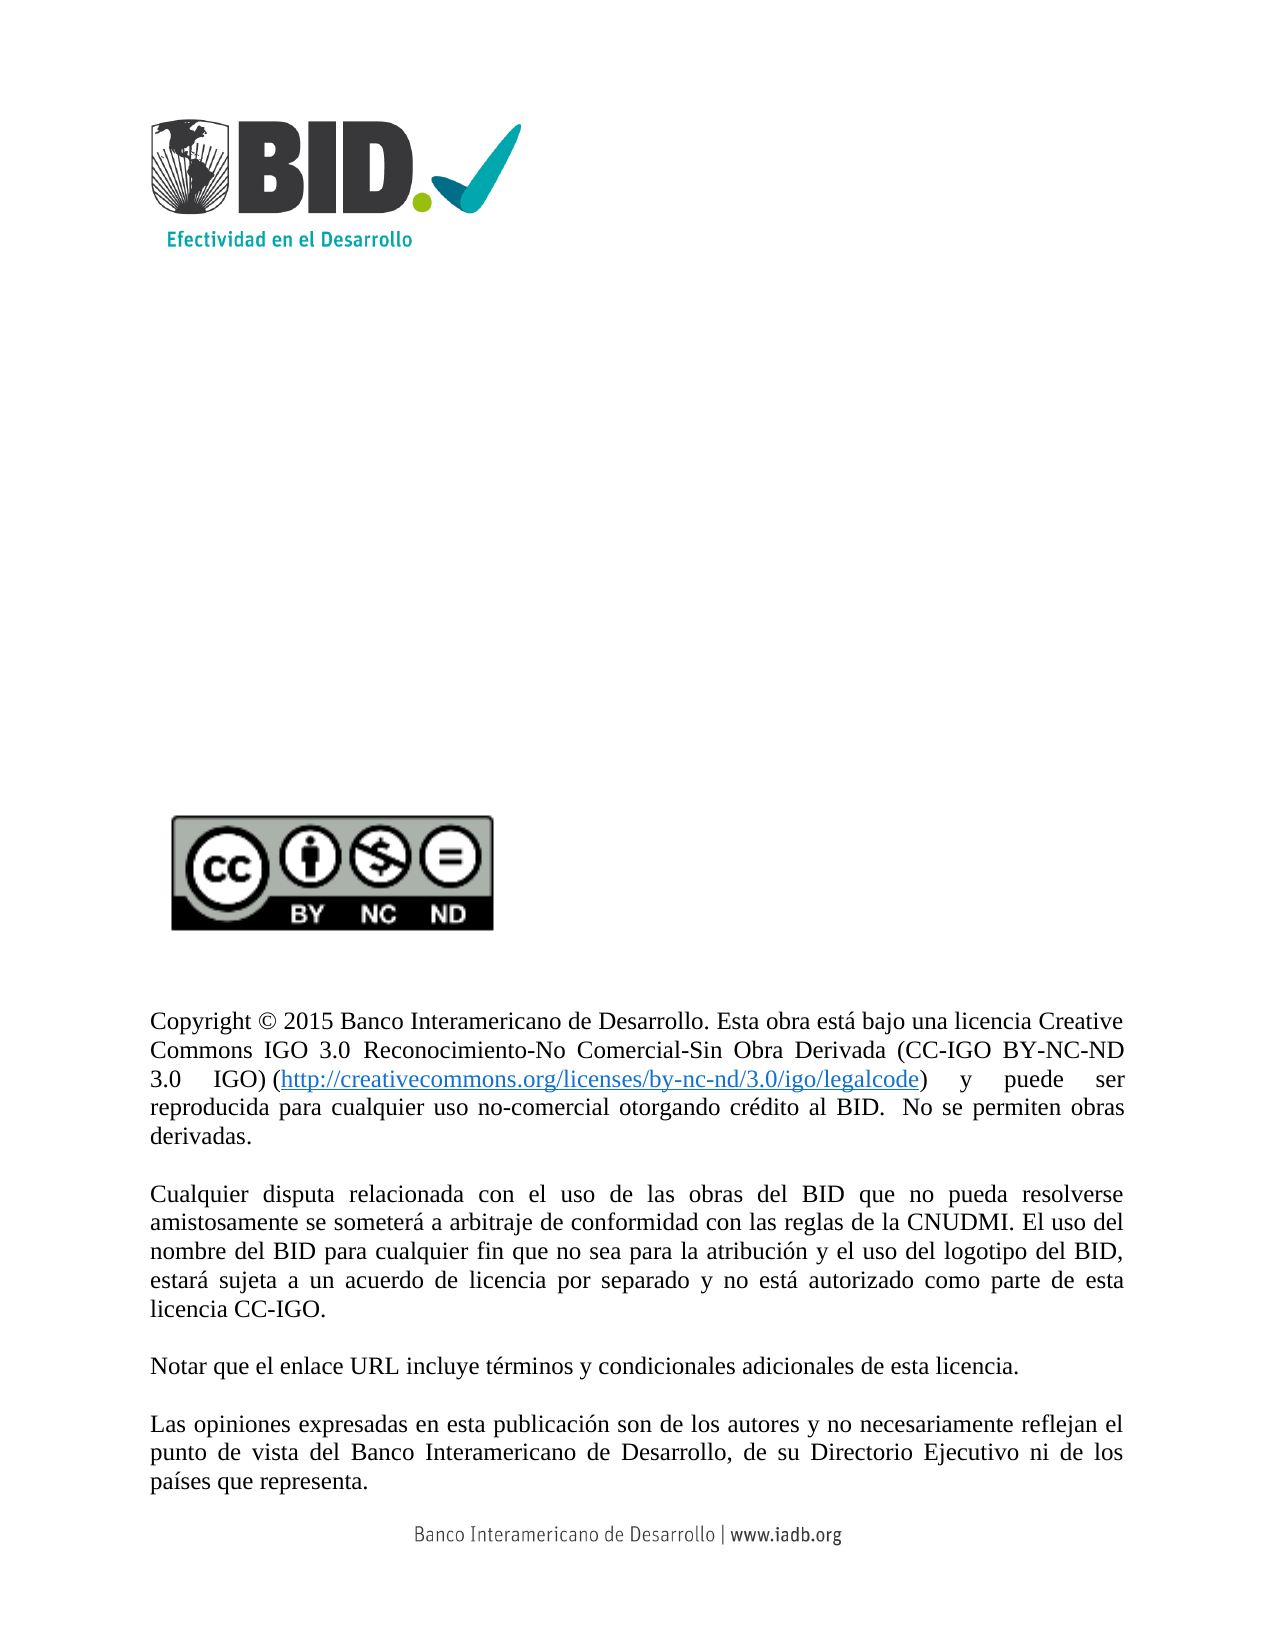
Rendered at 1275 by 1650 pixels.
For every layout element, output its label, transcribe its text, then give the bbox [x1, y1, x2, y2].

text Cualquier disputa relacionada con el uso de las obras del BID que no pueda resolverse amistosamente se someterá a arbitraje de conformidad con las reglas de la CNUDMI. El uso del nombre del BID para cualquier fin que no sea para la atribución y el uso del logotipo del BID, estará sujeta a un acuerdo de licencia por separado y no está autorizado como parte de esta licencia CC-IGO. [150, 1179, 1125, 1322]
picture [150, 798, 524, 949]
picture [150, 115, 525, 249]
text Notar que el enlace URL incluye términos y condicionales adicionales de esta licencia. [150, 1351, 1125, 1380]
text Las opiniones expresadas en esta publicación son de los autores y no necesariamente reflejan el punto de vista del Banco Interamericano de Desarrollo, de su Directorio Ejecutivo ni de los países que representa. [150, 1409, 1125, 1495]
picture [409, 1519, 866, 1547]
text Copyright © 2015 Banco Interamericano de Desarrollo. Esta obra está bajo una licencia Creative Commons IGO 3.0 Reconocimiento-No Comercial-Sin Obra Derivada (CC-IGO BY-NC-ND 3.0 IGO) (http://creativecommons.org/licenses/by-nc-nd/3.0/igo/legalcode) y puede ser reproducida para cualquier uso no-comercial otorgando crédito al BID. No se permiten obras derivadas. [150, 1006, 1125, 1150]
